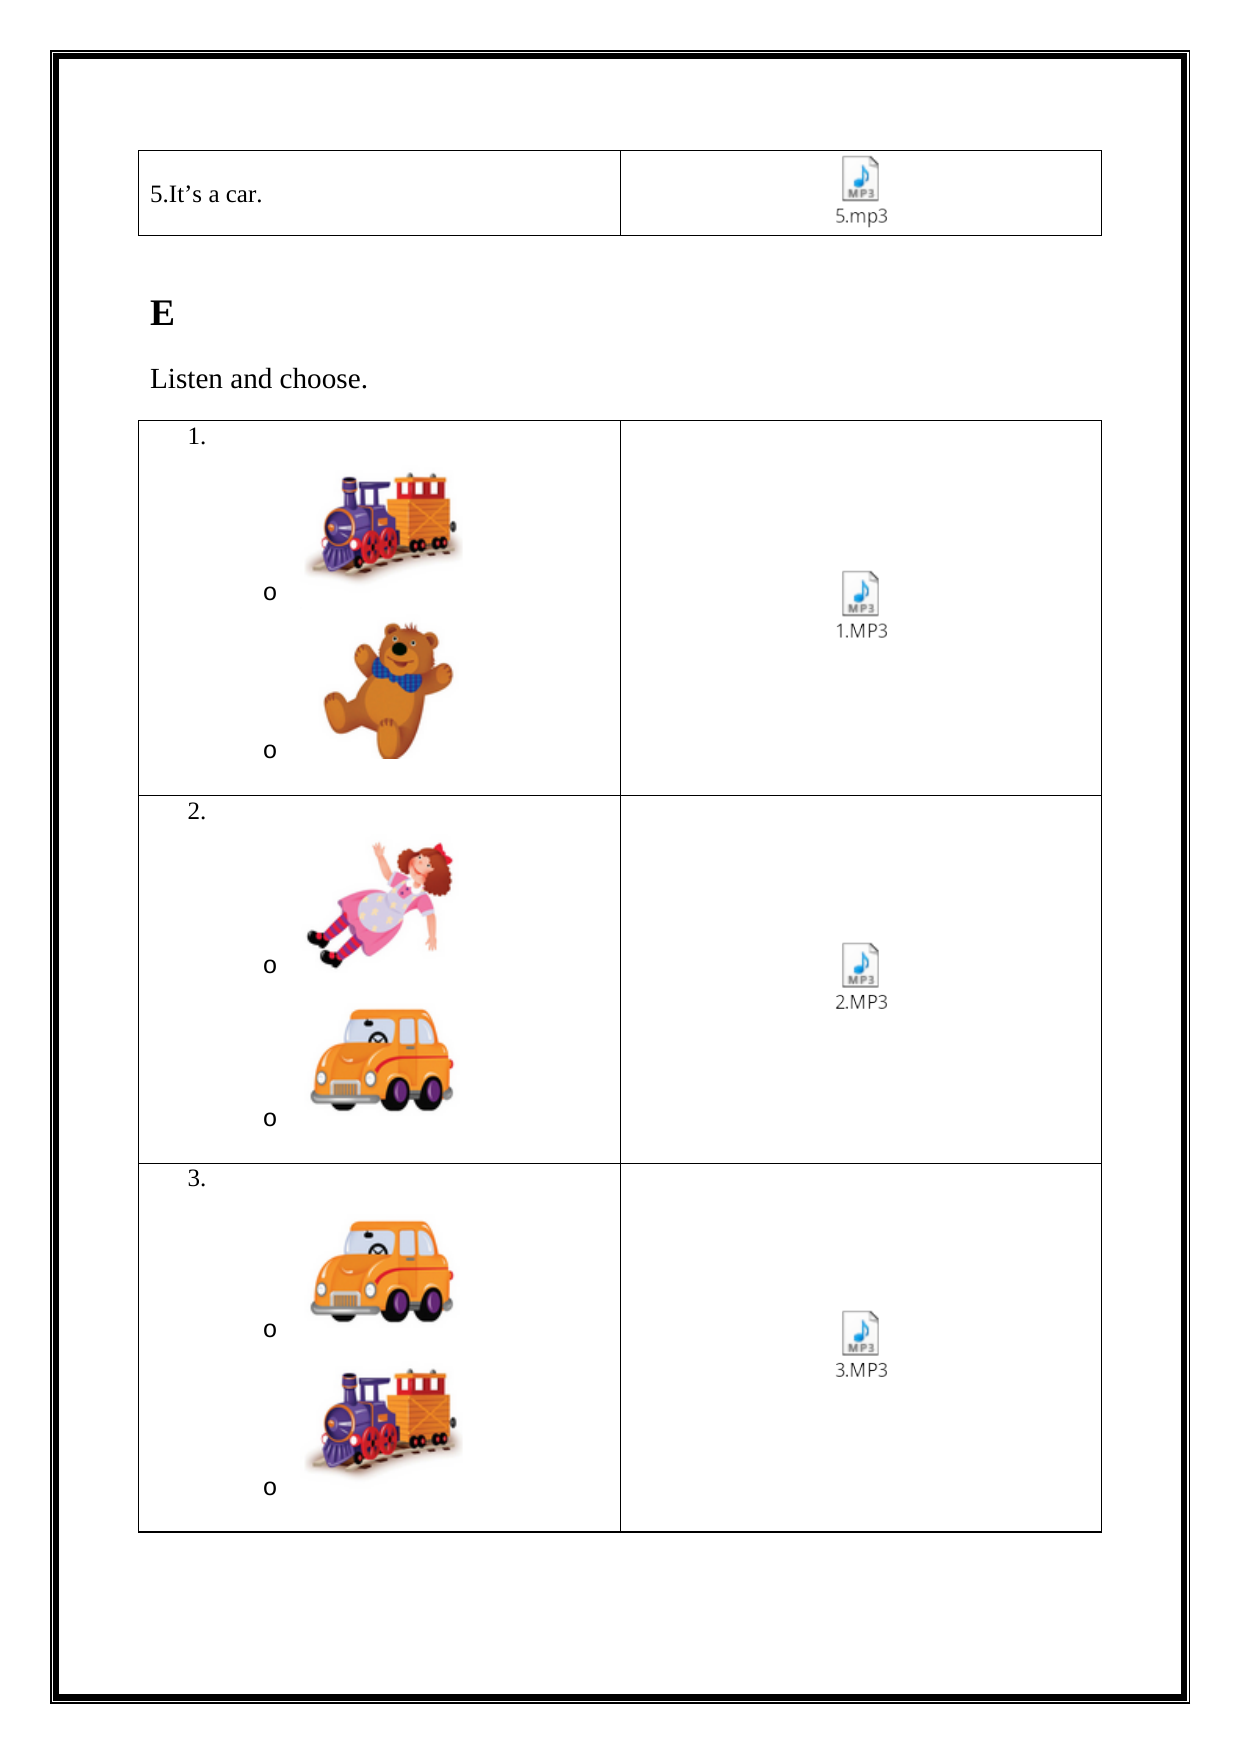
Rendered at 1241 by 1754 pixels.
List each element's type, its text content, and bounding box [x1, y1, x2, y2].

table_cell [621, 151, 1101, 235]
picture [300, 1345, 463, 1496]
table_cell 5.It’s a car. [139, 151, 620, 235]
table_cell [621, 1164, 1101, 1531]
picture [300, 825, 464, 974]
table_cell [139, 796, 620, 1162]
table_cell [139, 1164, 620, 1531]
table_header [139, 421, 620, 795]
picture [300, 450, 463, 600]
picture [300, 981, 461, 1127]
picture [300, 1192, 461, 1338]
table_cell [621, 796, 1101, 1162]
table_header [621, 421, 1101, 795]
picture [300, 607, 463, 759]
text Listen and choose. [150, 361, 1090, 394]
text E [150, 290, 1090, 333]
